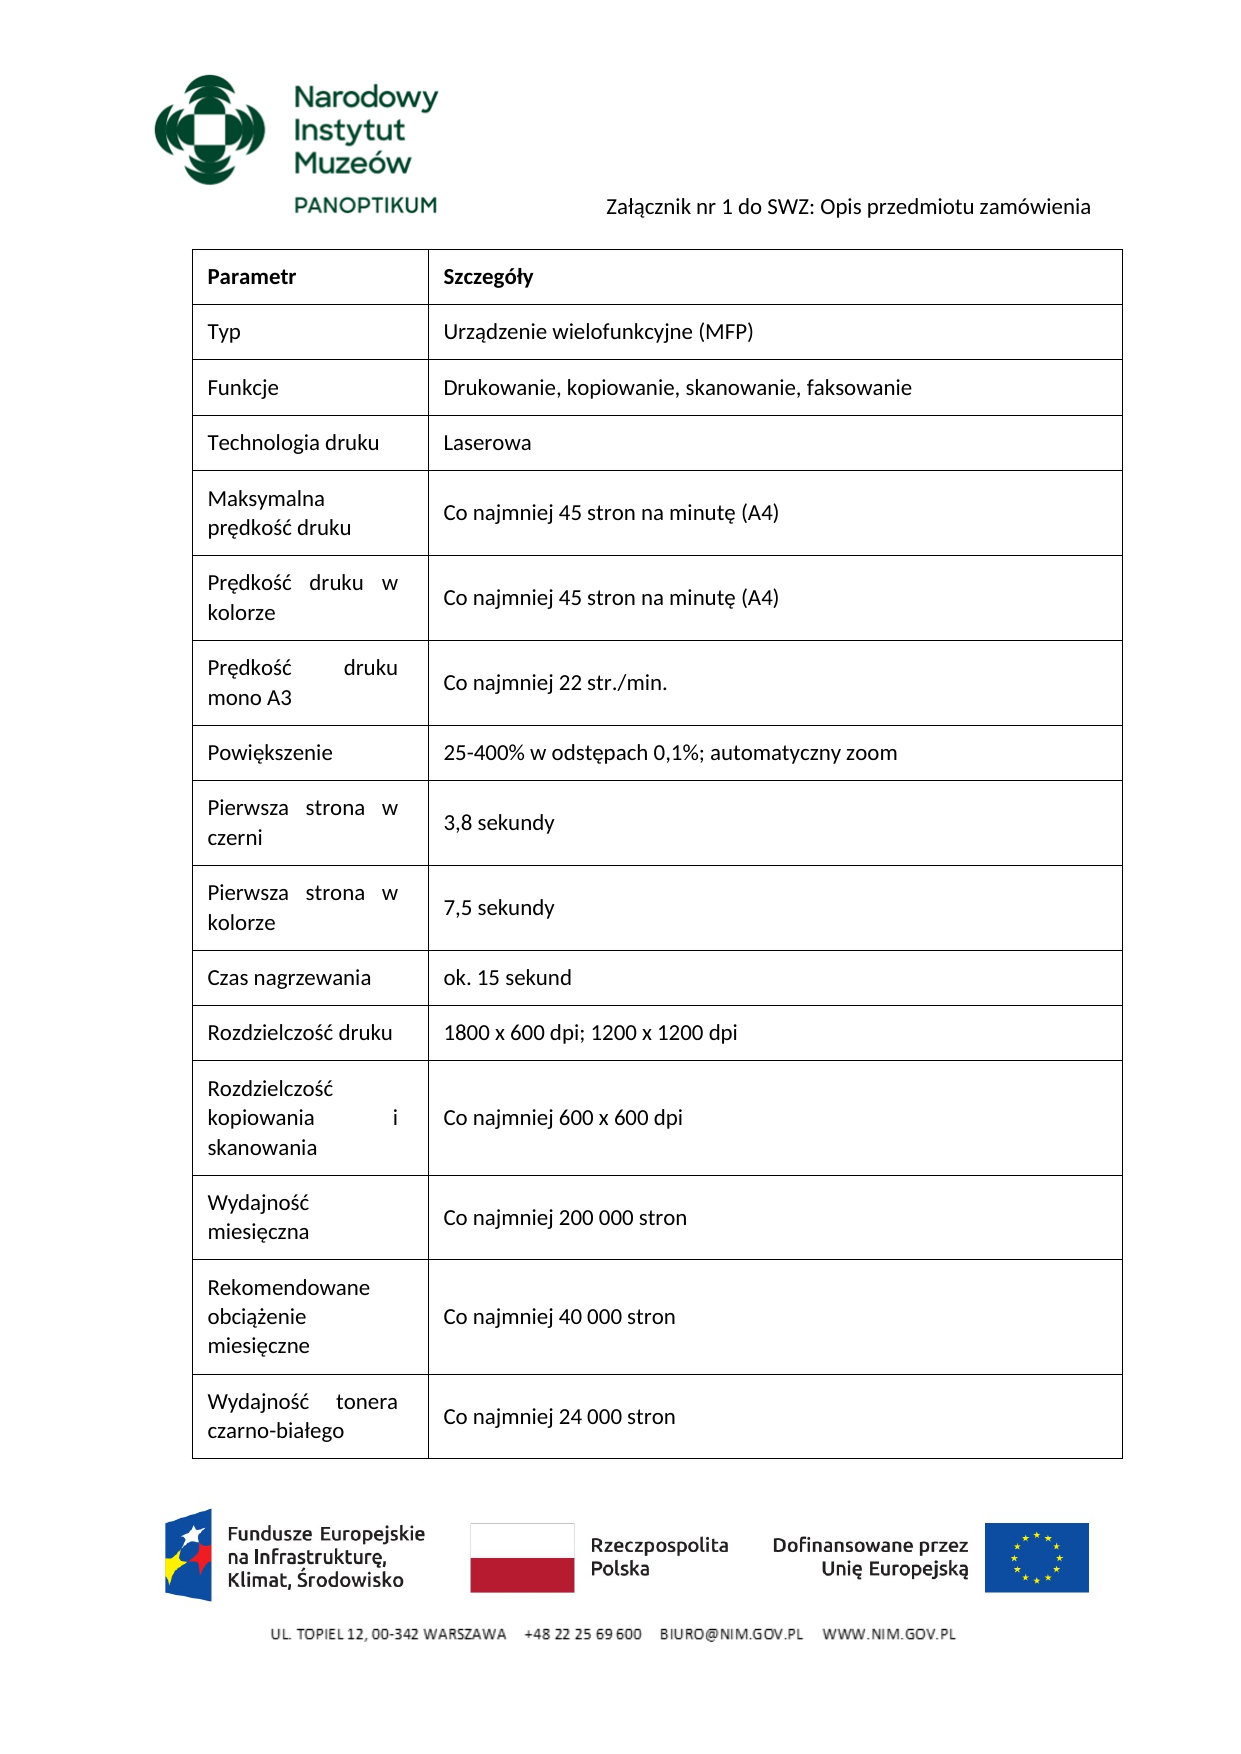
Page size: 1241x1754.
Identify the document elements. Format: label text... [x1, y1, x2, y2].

table_cell Co najmniej 45 stron na minutę (A4) [429, 556, 1122, 640]
table_cell Wydajność miesięczna [193, 1176, 428, 1259]
table_header Szczegóły [429, 250, 1122, 304]
table_cell Prędkość druku mono A3 [193, 641, 428, 724]
table_cell Funkcje [193, 360, 428, 415]
picture [14, 1487, 1213, 1659]
table_cell Co najmniej 200 000 stron [429, 1176, 1122, 1259]
table_cell Rekomendowane obciążenie miesięczne [193, 1260, 428, 1373]
picture [151, 73, 442, 215]
table_cell Drukowanie, kopiowanie, skanowanie, faksowanie [429, 360, 1122, 415]
table_cell Prędkość druku w kolorze [193, 556, 428, 640]
table_cell Technologia druku [193, 416, 428, 470]
table_cell Co najmniej 24 000 stron [429, 1375, 1122, 1458]
table_cell Co najmniej 40 000 stron [429, 1260, 1122, 1373]
table_cell Co najmniej 22 str./min. [429, 641, 1122, 724]
table_cell Czas nagrzewania [193, 951, 428, 1005]
table_cell Powiększenie [193, 726, 428, 780]
table_cell Typ [193, 305, 428, 359]
table_cell 25-400% w odstępach 0,1%; automatyczny zoom [429, 726, 1122, 780]
table_cell Co najmniej 600 x 600 dpi [429, 1061, 1122, 1174]
table_cell Rozdzielczość druku [193, 1006, 428, 1060]
table_cell Maksymalna prędkość druku [193, 471, 428, 555]
table_cell 7,5 sekundy [429, 866, 1122, 949]
table_cell 3,8 sekundy [429, 781, 1122, 865]
table_cell Wydajność tonera czarno-białego [193, 1375, 428, 1458]
table_cell 1800 x 600 dpi; 1200 x 1200 dpi [429, 1006, 1122, 1060]
table_cell Pierwsza strona w kolorze [193, 866, 428, 949]
table_cell Co najmniej 45 stron na minutę (A4) [429, 471, 1122, 555]
table_cell Pierwsza strona w czerni [193, 781, 428, 865]
table_cell Laserowa [429, 416, 1122, 470]
table_cell Rozdzielczość kopiowania i skanowania [193, 1061, 428, 1174]
table_header Parametr [193, 250, 428, 304]
table_cell Urządzenie wielofunkcyjne (MFP) [429, 305, 1122, 359]
table_cell ok. 15 sekund [429, 951, 1122, 1005]
